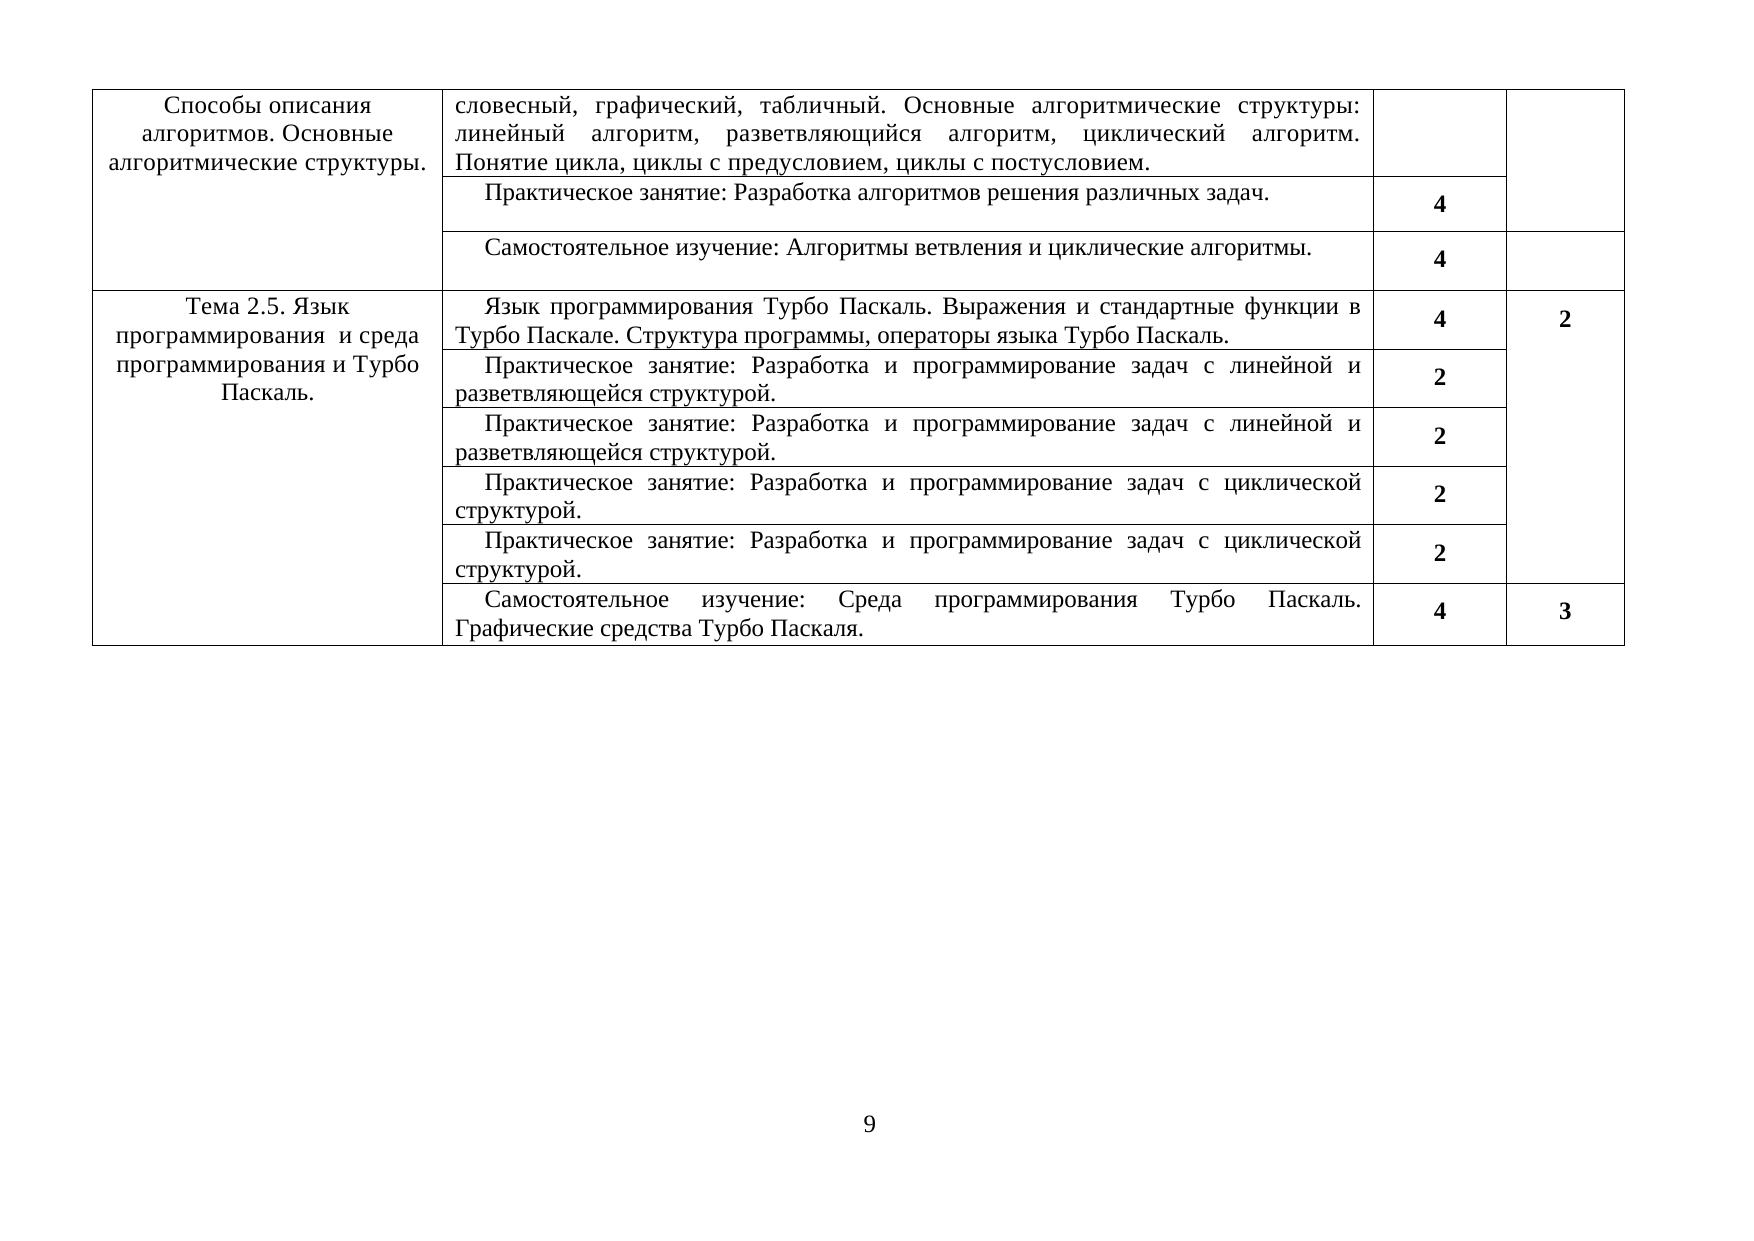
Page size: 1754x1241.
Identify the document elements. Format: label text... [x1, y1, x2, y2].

table_cell Практическое занятие: Разработка алгоритмов решения различных задач. [443, 177, 1373, 231]
table_cell 2 [1374, 90, 1506, 176]
table_cell 2 [1374, 408, 1506, 466]
table_cell 2 [1507, 291, 1624, 583]
table_cell Самостоятельное изучение: Алгоритмы ветвления и циклические алгоритмы. [443, 232, 1373, 290]
table_cell 4 [1374, 584, 1506, 645]
table_cell 4 [1374, 177, 1506, 231]
table_cell 2 [1374, 350, 1506, 407]
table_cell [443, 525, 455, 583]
table_cell 2 [1374, 467, 1506, 524]
table_cell 4 [1374, 291, 1506, 349]
table_cell Тема 2.5. Язык программирования и среда программирования и Турбо Паскаль. [93, 291, 442, 645]
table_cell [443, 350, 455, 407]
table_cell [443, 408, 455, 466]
table_cell 2 [1374, 525, 1506, 583]
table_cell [93, 90, 442, 290]
table_cell 3 [1507, 584, 1624, 645]
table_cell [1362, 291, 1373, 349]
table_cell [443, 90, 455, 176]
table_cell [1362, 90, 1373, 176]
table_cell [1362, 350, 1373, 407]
table_cell Самостоятельное изучение: Среда программирования Турбо Паскаль. Графические средства Турбо Паскаля. [443, 584, 1373, 645]
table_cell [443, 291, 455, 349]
table_cell 2 [1507, 90, 1624, 231]
table_cell [1507, 232, 1624, 290]
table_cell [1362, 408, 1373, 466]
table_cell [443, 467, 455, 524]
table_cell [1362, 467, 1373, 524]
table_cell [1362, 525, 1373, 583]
table_cell 4 [1374, 232, 1506, 290]
